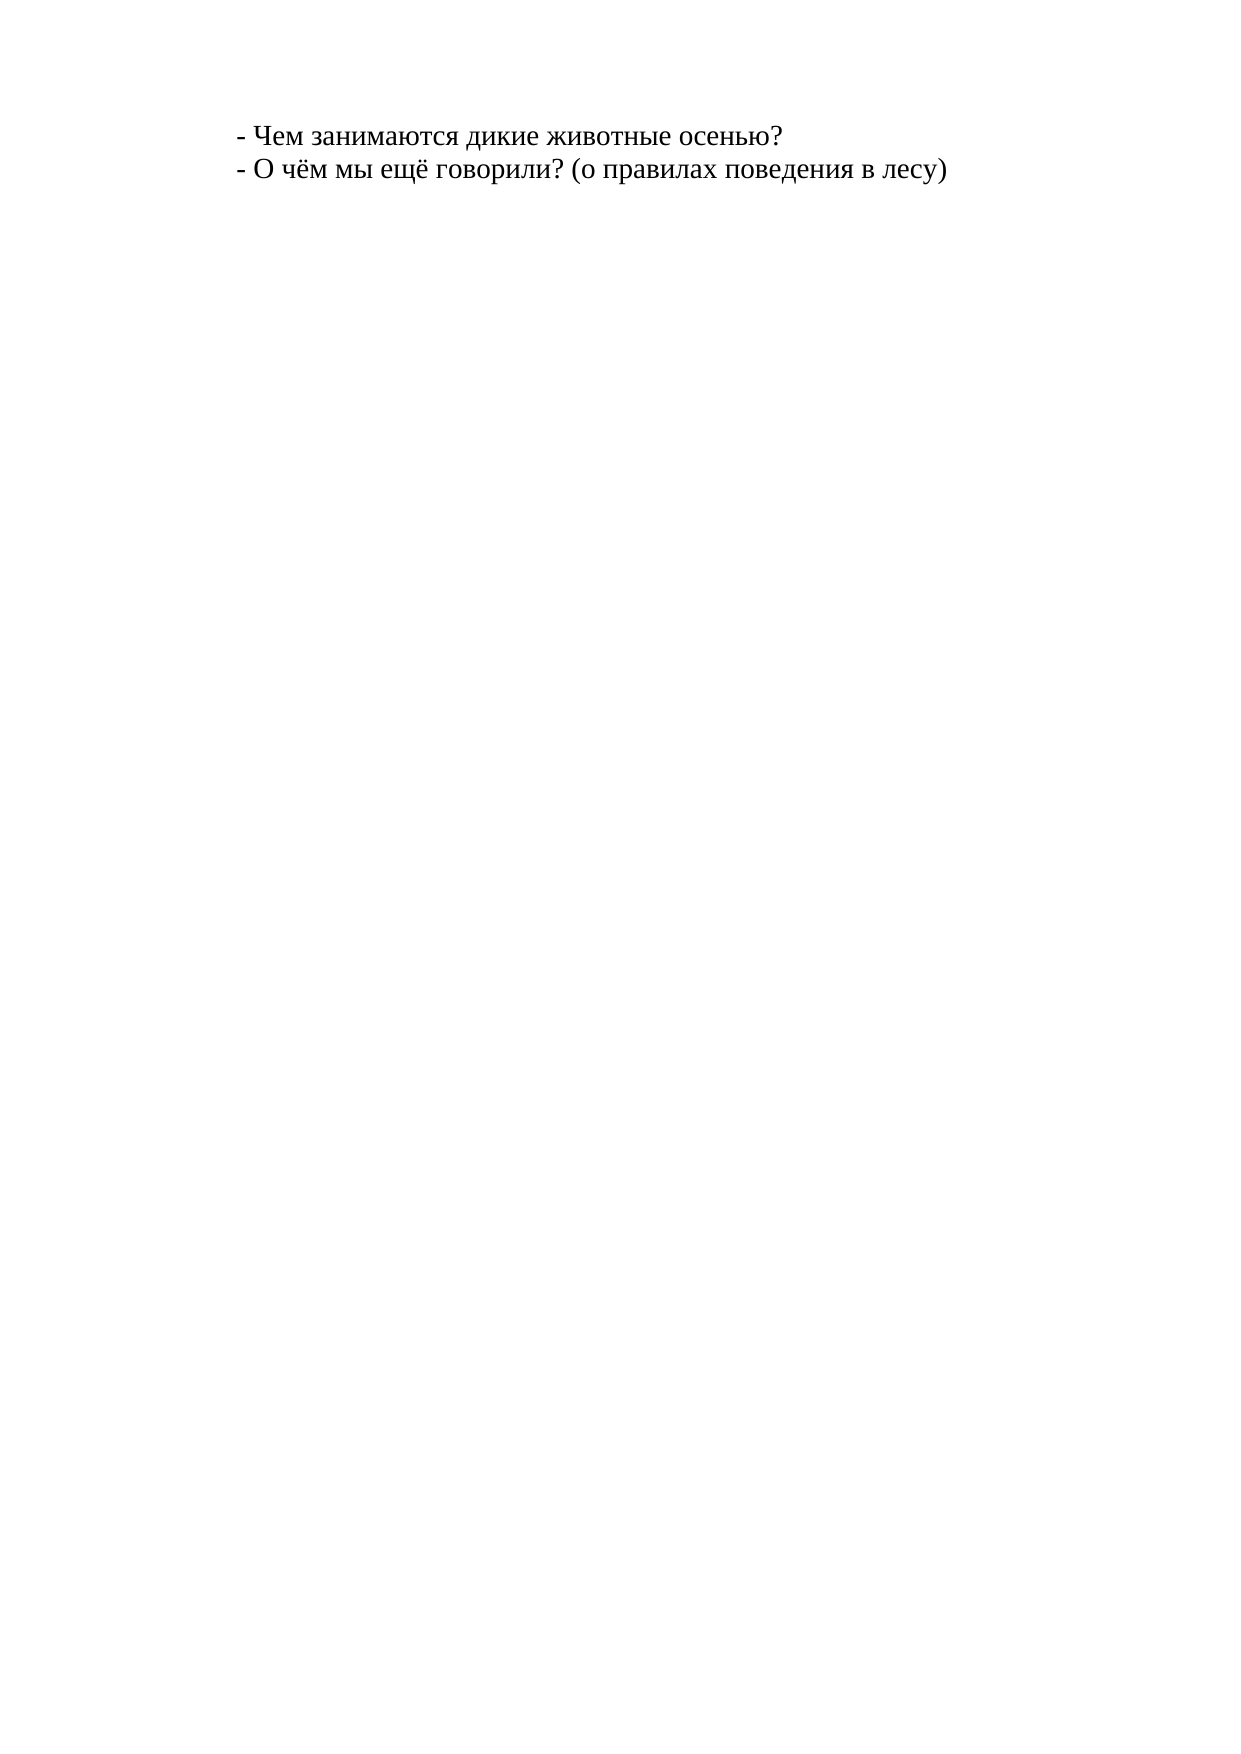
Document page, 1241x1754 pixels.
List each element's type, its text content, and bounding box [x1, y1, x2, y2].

text - О чём мы ещё говорили? (о правилах поведения в лесу) [177, 152, 1152, 185]
text - Чем занимаются дикие животные осенью? [177, 118, 1152, 152]
